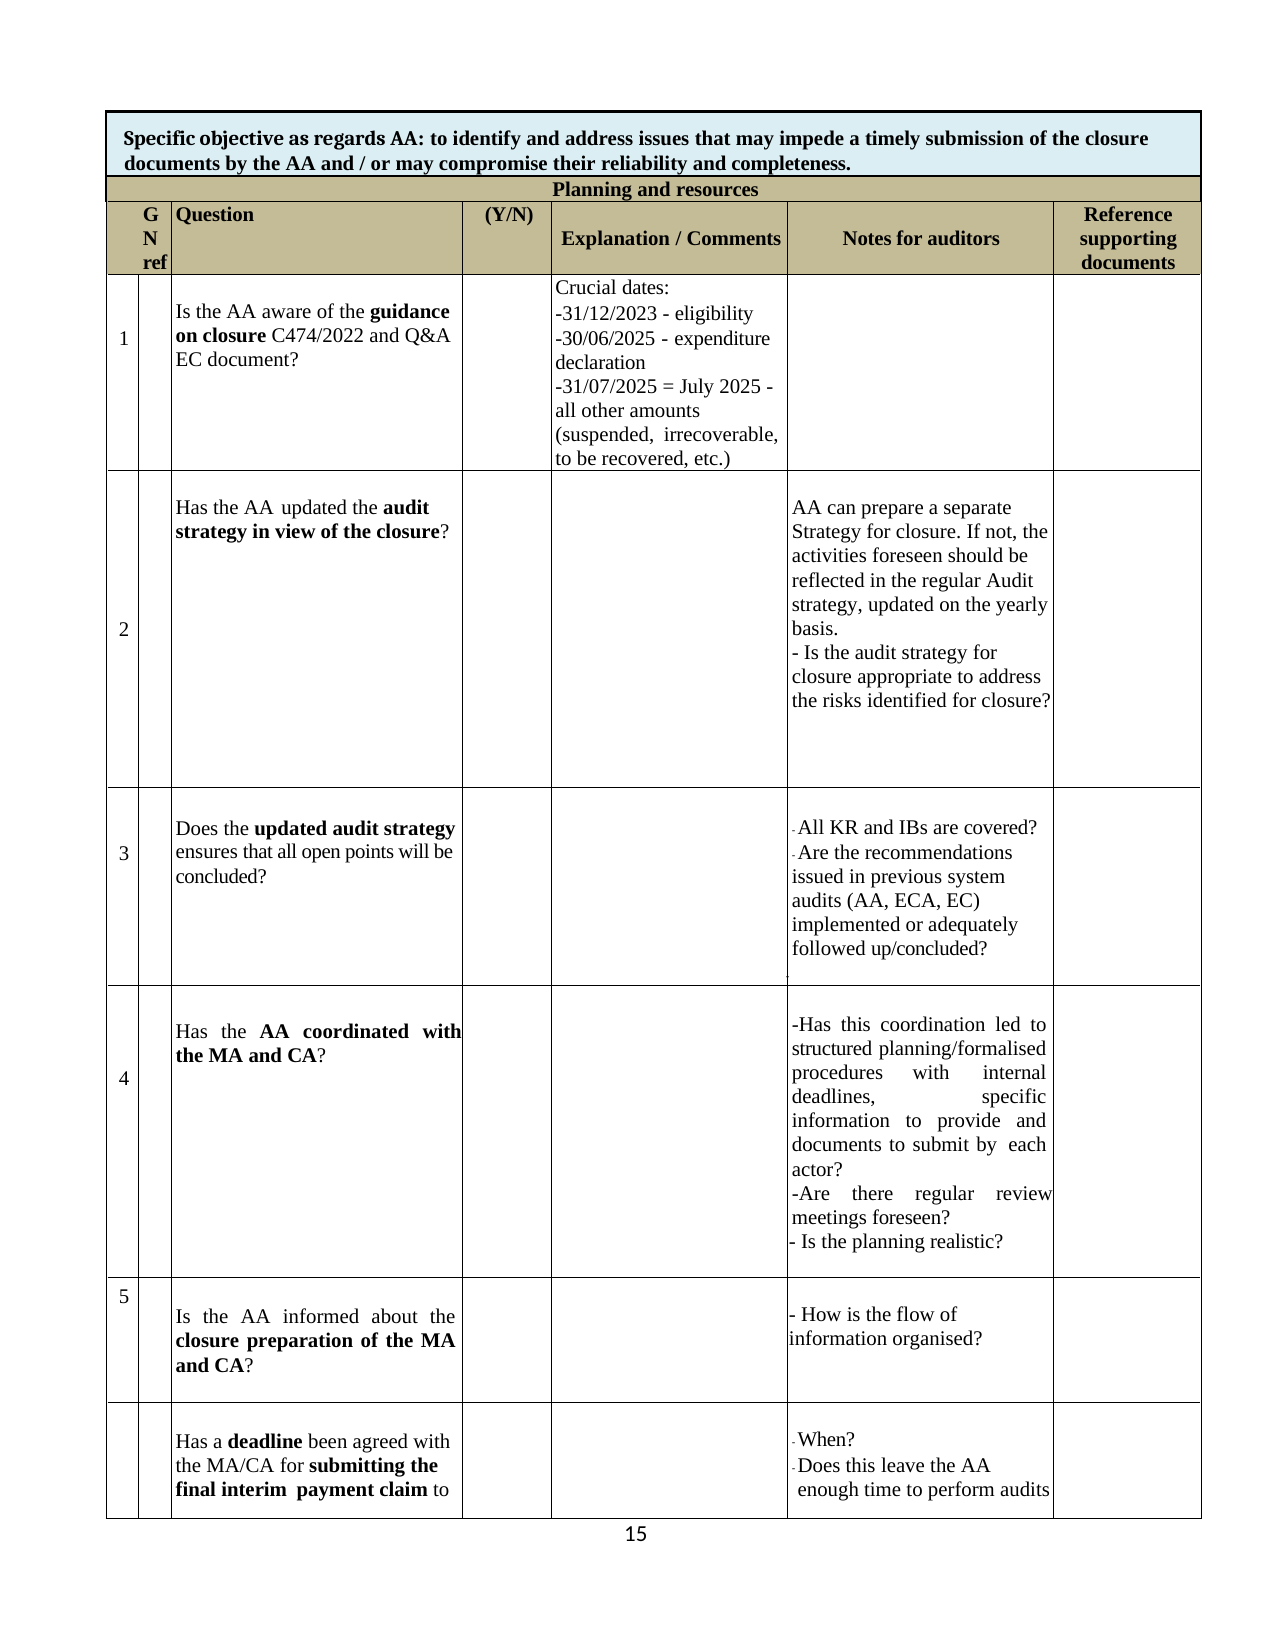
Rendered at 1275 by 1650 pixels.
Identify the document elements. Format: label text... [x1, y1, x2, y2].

table_cell Is the AA aware of the guidance on closure C474/2022 and Q&A EC document? [172, 275, 462, 470]
table_cell Reference supporting documents [1054, 202, 1201, 274]
table_cell 4 [107, 986, 138, 1277]
table_cell Question [172, 202, 462, 274]
table_cell All KR and IBs are covered? Are the recommendations issued in previous system audits (AA, ECA, EC) implemented or adequately followed up/concluded? [788, 788, 1053, 984]
table_cell [463, 275, 551, 470]
table_cell [552, 986, 787, 1277]
table_cell GN ref [107, 202, 171, 274]
table_cell [139, 986, 171, 1277]
table_cell [1054, 470, 1201, 787]
table_cell - How is the flow of information organised? [788, 1278, 1053, 1402]
table_cell [1054, 985, 1201, 1277]
table_cell Notes for auditors [788, 202, 1053, 274]
table_cell [552, 788, 787, 984]
table_cell [552, 471, 787, 787]
table_cell Is the AA informed about the closure preparation of the MA and CA? [172, 1278, 462, 1402]
table_cell [139, 1278, 171, 1402]
table_cell [552, 1403, 787, 1518]
table_cell Has the AA updated the audit strategy in view of the closure? [172, 471, 462, 787]
table_cell [139, 471, 171, 787]
table_cell 5 [107, 1278, 138, 1402]
table_cell 2 [107, 471, 138, 787]
table_cell [1054, 1277, 1201, 1402]
table_cell [139, 1403, 171, 1518]
table_cell [139, 275, 171, 470]
table_cell [463, 1278, 551, 1402]
table_cell Crucial dates: -31/12/2023 - eligibility -30/06/2025 - expenditure declaration -31/07/2025 = July 2025 - all other amounts (suspended, irrecoverable, to be recovered, etc.) [552, 275, 787, 470]
table_cell Does the updated audit strategy ensures that all open points will be concluded? [172, 788, 462, 984]
table_cell 6 [107, 1403, 138, 1518]
table_cell [788, 275, 1053, 470]
table_cell [139, 788, 171, 984]
table_cell [1054, 274, 1201, 470]
table_cell [1054, 1402, 1201, 1518]
table_cell 1 [107, 275, 138, 470]
table_cell -Has this coordination led to structured planning/formalised procedures with internal deadlines, specific information to provide and documents to submit by each actor? -Are there regular review meetings foreseen? - Is the planning realistic? [788, 986, 1053, 1277]
table_cell Explanation / Comments [552, 202, 787, 274]
table_cell [463, 1403, 551, 1518]
table_cell Planning and resources [107, 177, 1200, 201]
table_cell [1054, 787, 1201, 984]
table_cell [552, 1278, 787, 1402]
table_cell [463, 986, 551, 1277]
table_cell Has the AA coordinated with the MA and CA? [172, 986, 462, 1277]
table_cell [463, 471, 551, 787]
table_cell AA can prepare a separate Strategy for closure. If not, the activities foreseen should be reflected in the regular Audit strategy, updated on the yearly basis. - Is the audit strategy for closure appropriate to address the risks identified for closure? [788, 471, 1053, 787]
table_cell [463, 788, 551, 984]
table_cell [788, 1403, 1053, 1518]
table_cell (Y/N) [463, 202, 551, 274]
table_header Specific objective as regards AA: to identify and address issues that may impede a timely submission of the closure documents by the AA and / or may compromise their reliability and completeness. [107, 113, 1200, 175]
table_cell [172, 1403, 462, 1518]
table_cell 3 [107, 788, 138, 984]
